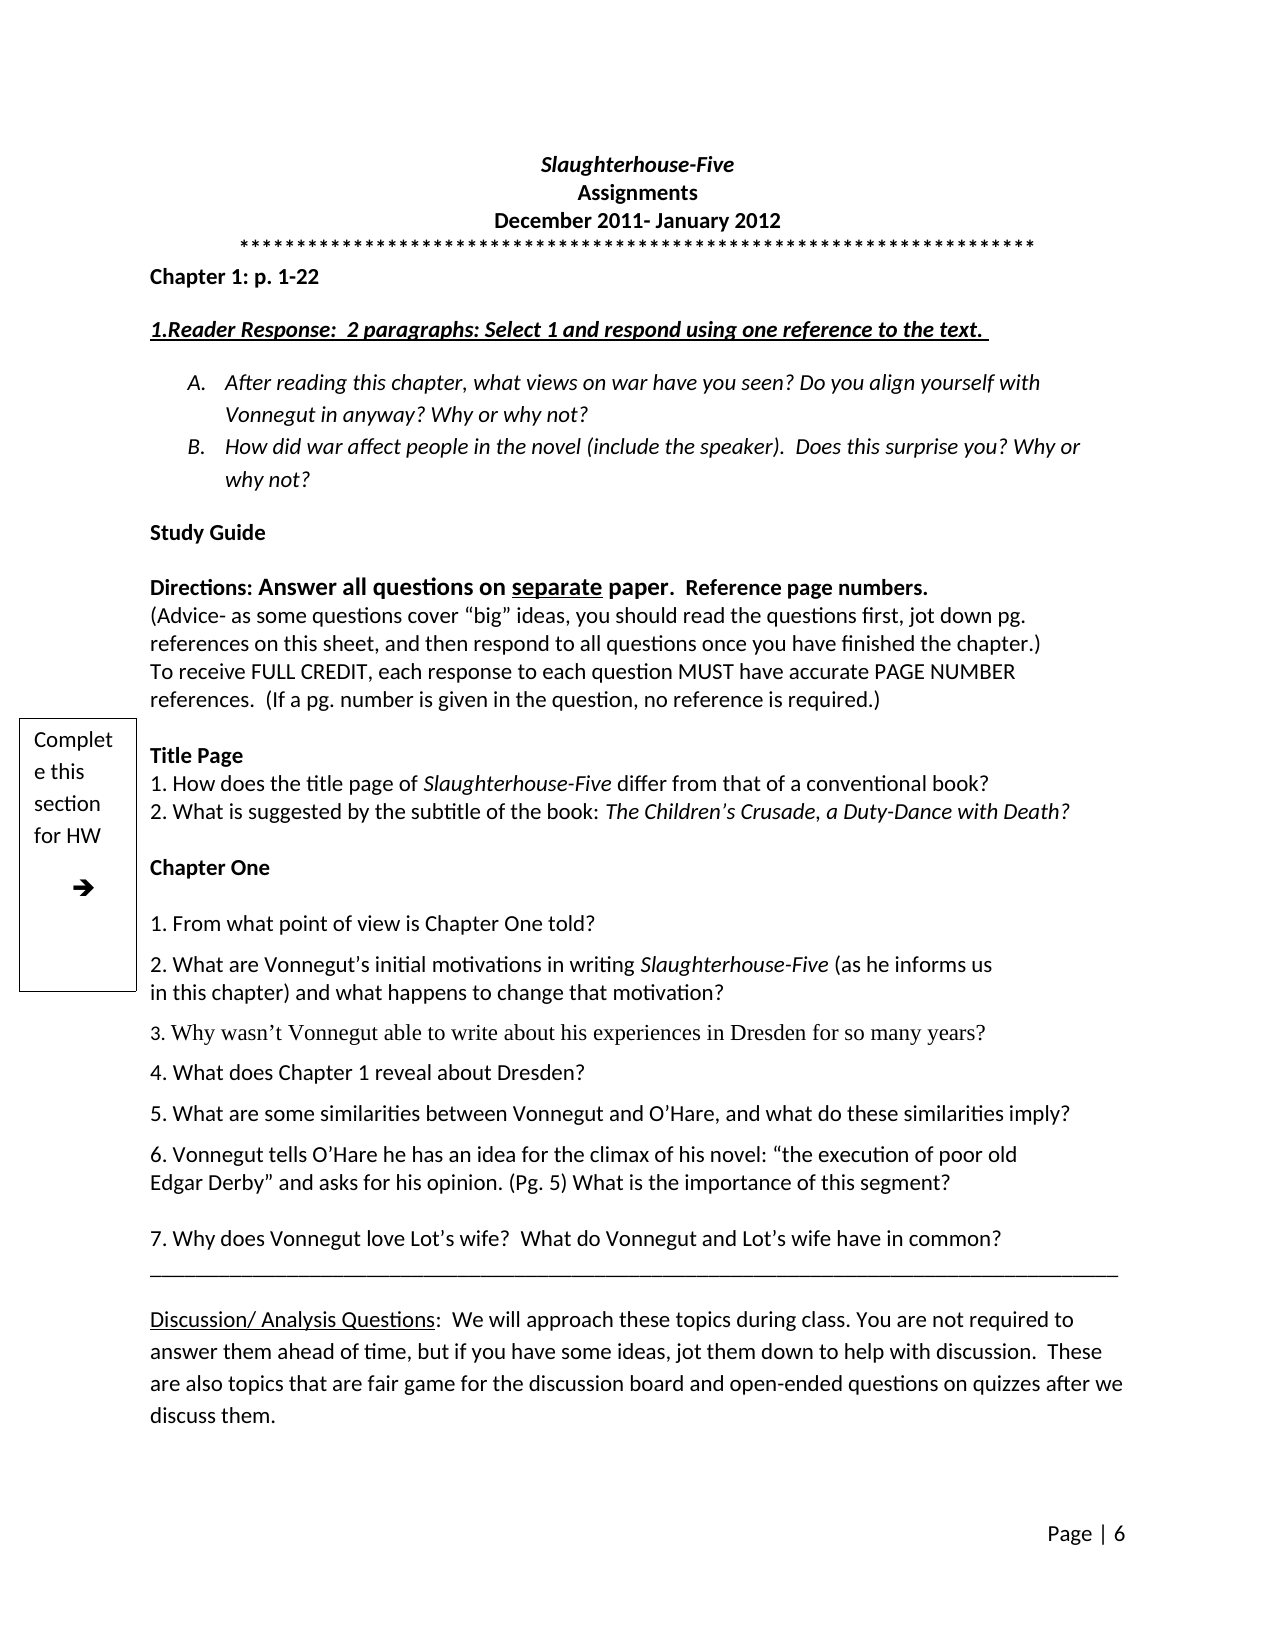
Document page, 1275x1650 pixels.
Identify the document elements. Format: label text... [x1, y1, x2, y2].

text Edgar Derby” and asks for his opinion. (Pg. 5) What is the importance of this segment? [150, 1168, 1125, 1196]
text Discussion/ Analysis Questions: We will approach these topics during class. You are not required to answer them ahead of time, but if you have some ideas, jot them down to help with discussion. These are also topics that are fair game for the discussion board and open-ended questions on quizzes after we discuss them. [150, 1305, 1125, 1429]
text 1. How does the title page of Slaughterhouse-Five differ from that of a conventional book? [150, 769, 1125, 797]
text Directions: Answer all questions on separate paper. Reference page numbers. [150, 571, 1125, 601]
list After reading this chapter, what views on war have you seen? Do you align yourself with Vonnegut in anyway? Why or why not? [187, 368, 1125, 428]
text Slaughterhouse-Five [150, 150, 1125, 178]
text 6. Vonnegut tells O’Hare he has an idea for the climax of his novel: “the execution of poor old [150, 1140, 1125, 1168]
text 2. What are Vonnegut’s initial motivations in writing Slaughterhouse-Five (as he informs us [150, 950, 1125, 978]
text 3. Why wasn’t Vonnegut able to write about his experiences in Dresden for so many years? [150, 1019, 1125, 1046]
text 5. What are some similarities between Vonnegut and O’Hare, and what do these similarities imply? [150, 1099, 1125, 1127]
text ********************************************************************** [150, 234, 1125, 262]
text 1.Reader Response: 2 paragraphs: Select 1 and respond using one reference to the text. [150, 315, 1125, 343]
text To receive FULL CREDIT, each response to each question MUST have accurate PAGE NUMBER references. (If a pg. number is given in the question, no reference is required.) [150, 657, 1125, 713]
text _____________________________________________________________________________________ [150, 1252, 1125, 1280]
text 2. What is suggested by the subtitle of the book: The Children’s Crusade, a Duty-Dance with Death? [150, 797, 1125, 825]
text December 2011- January 2012 [150, 206, 1125, 234]
list How did war affect people in the novel (include the speaker). Does this surprise you? Why or why not? [187, 432, 1125, 493]
text Chapter 1: p. 1-22 [150, 262, 1125, 290]
text Title Page [150, 741, 1125, 769]
text 1. From what point of view is Chapter One told? [150, 909, 1125, 937]
text (Advice- as some questions cover “big” ideas, you should read the questions first, jot down pg. references on this sheet, and then respond to all questions once you have finished the chapter.) [150, 601, 1125, 657]
text in this chapter) and what happens to change that motivation? [150, 978, 1125, 1006]
text Chapter One [150, 853, 1125, 881]
text Study Guide [150, 518, 1125, 546]
text 7. Why does Vonnegut love Lot’s wife? What do Vonnegut and Lot’s wife have in common? [150, 1224, 1125, 1252]
text 4. What does Chapter 1 reveal about Dresden? [150, 1058, 1125, 1086]
text Assignments [150, 178, 1125, 206]
